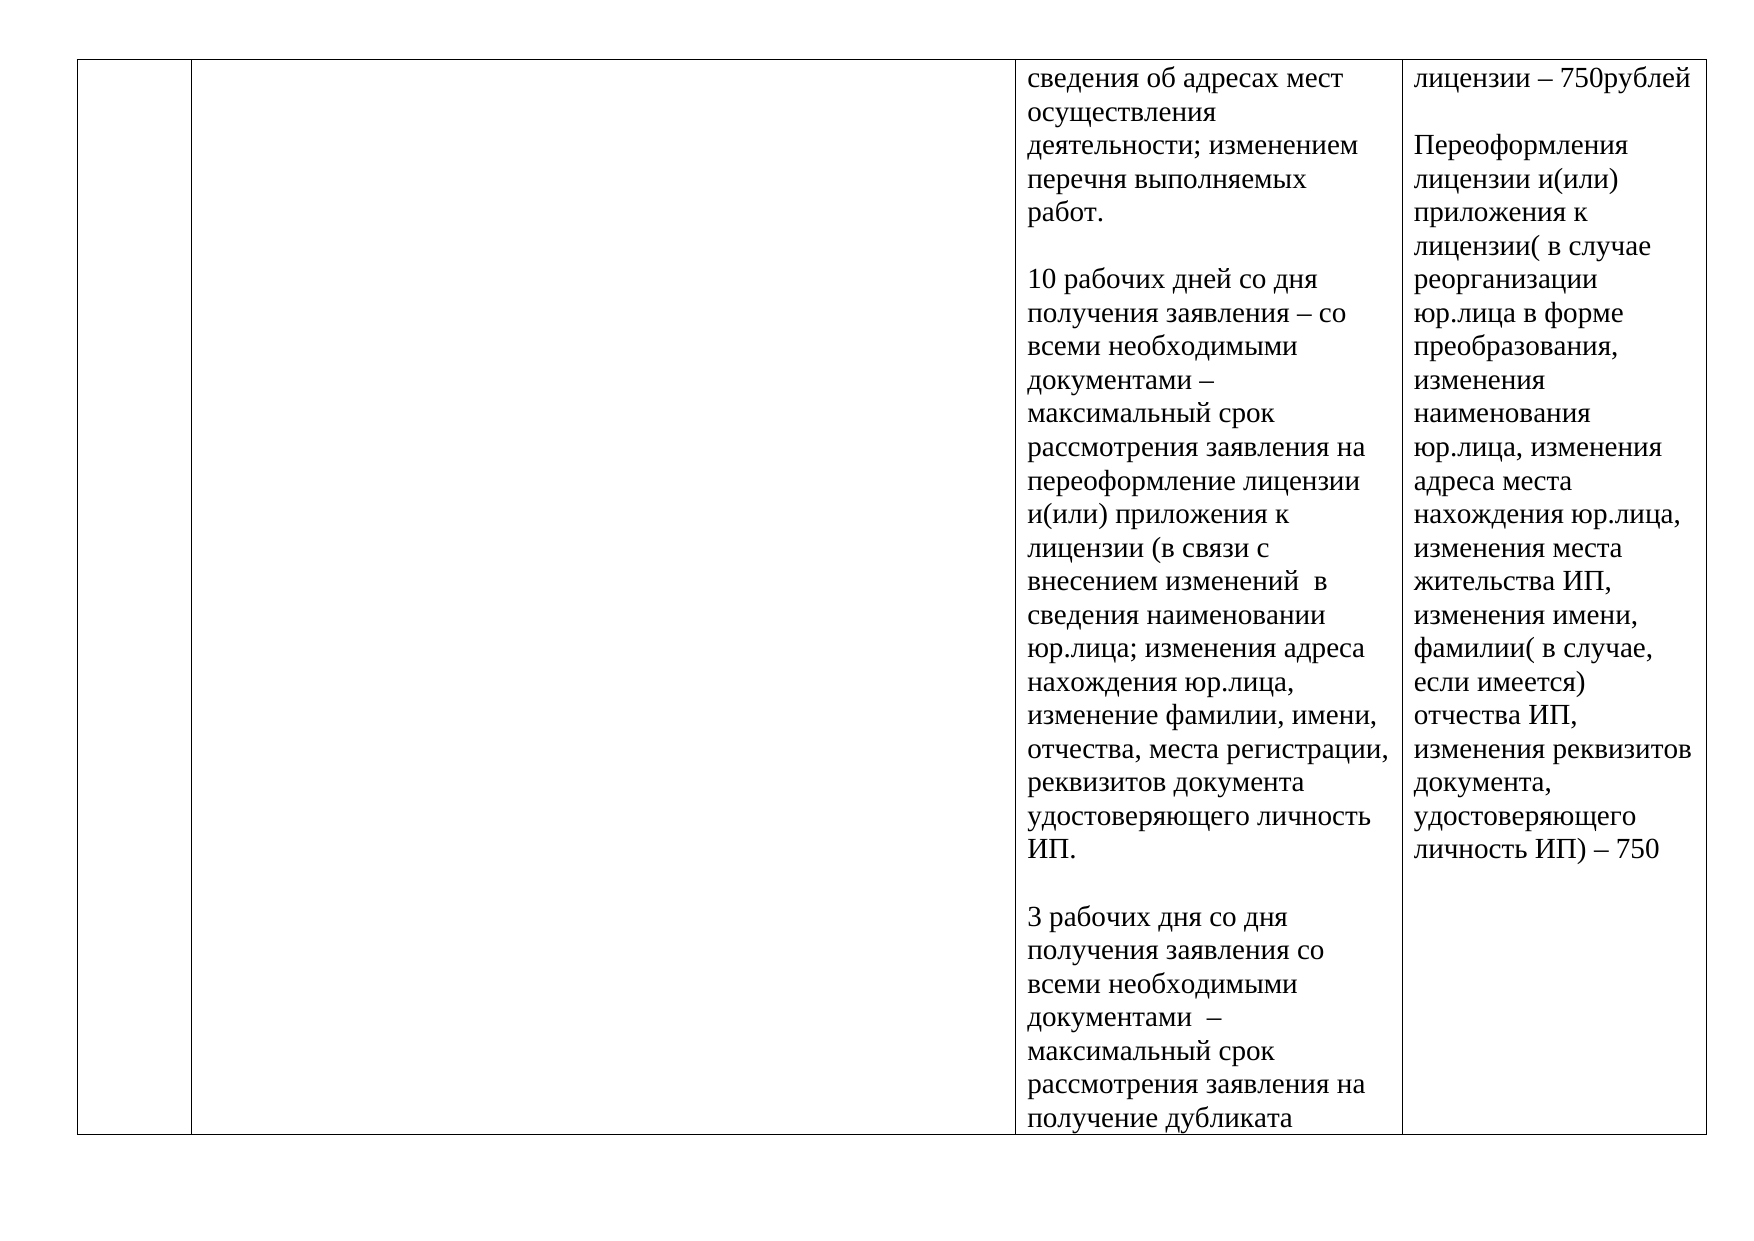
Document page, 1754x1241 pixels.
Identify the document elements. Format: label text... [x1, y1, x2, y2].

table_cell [192, 60, 1015, 1133]
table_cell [1016, 60, 1402, 1133]
table_cell 2 [78, 60, 191, 1133]
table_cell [1403, 60, 1706, 1133]
